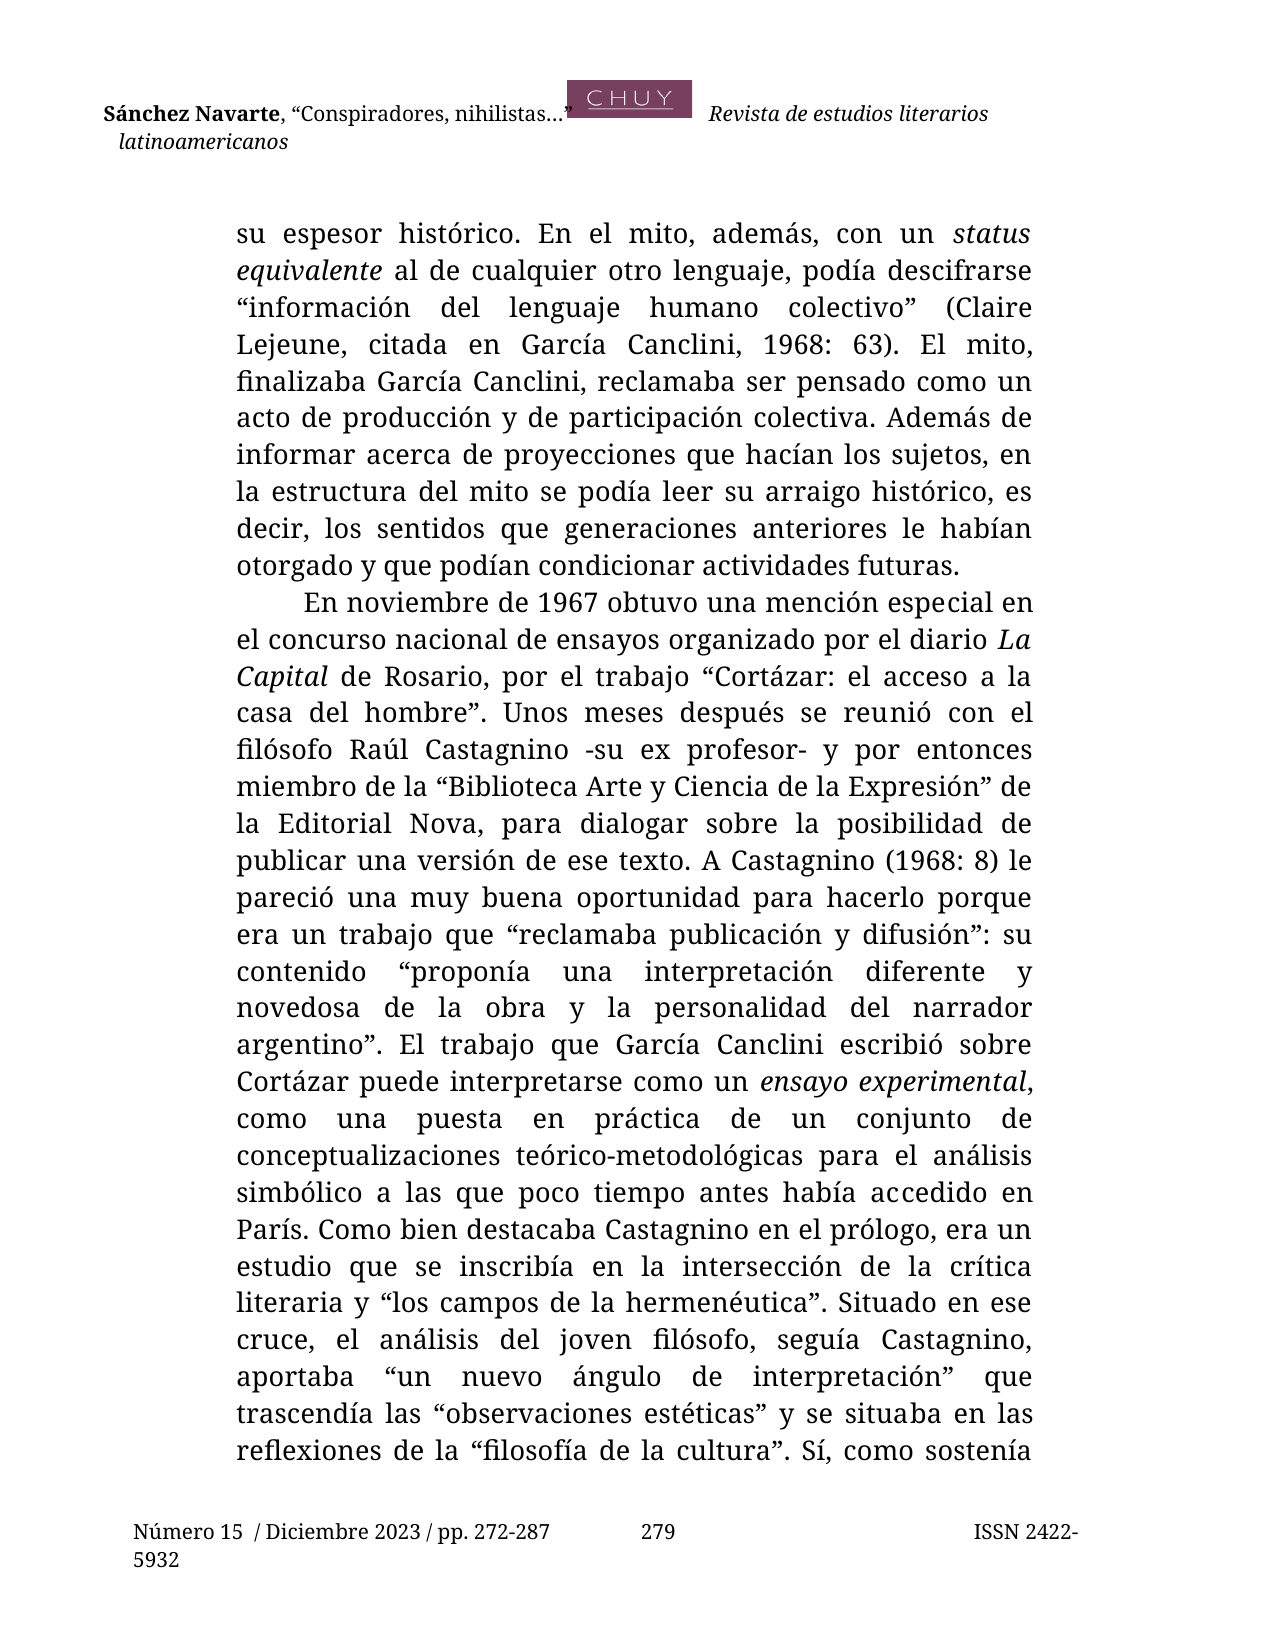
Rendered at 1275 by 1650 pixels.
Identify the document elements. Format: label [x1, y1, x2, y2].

picture [567, 80, 693, 118]
text [236, 214, 1034, 583]
text [236, 583, 1034, 1468]
